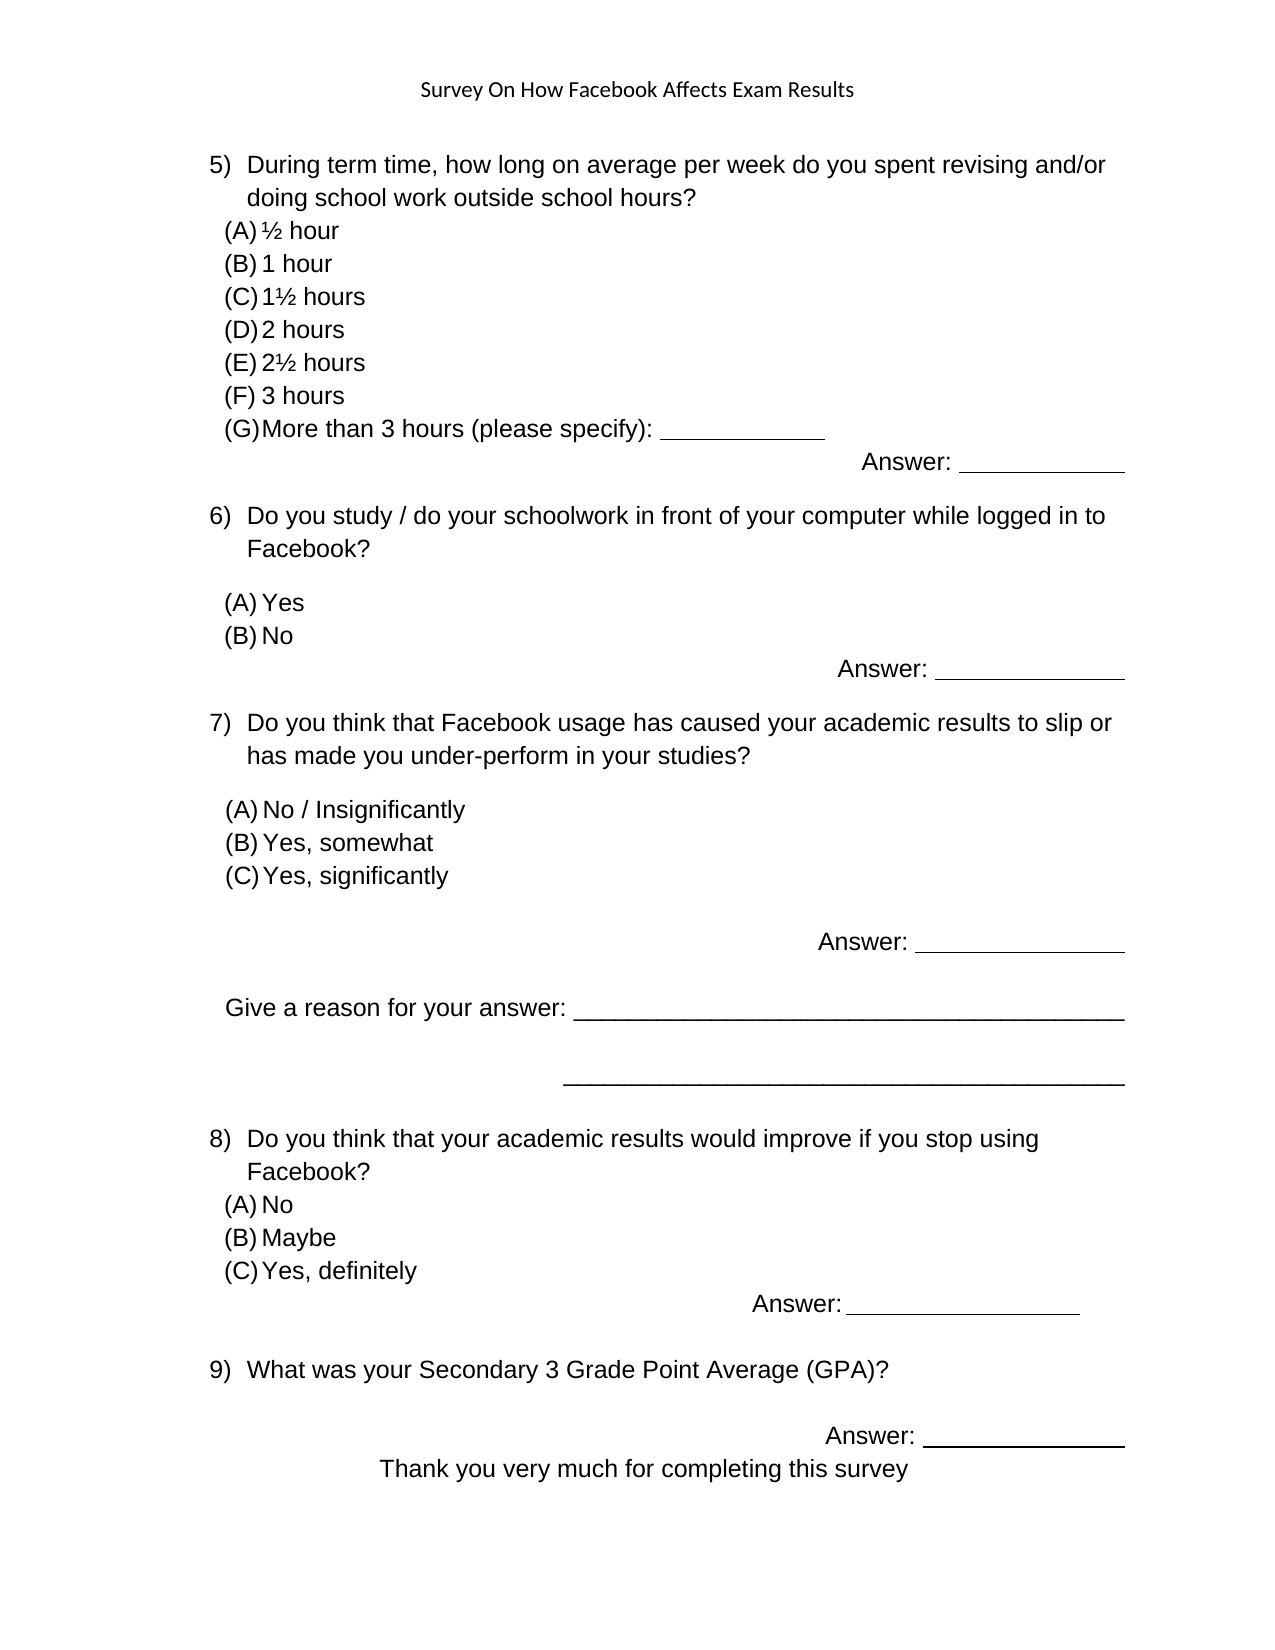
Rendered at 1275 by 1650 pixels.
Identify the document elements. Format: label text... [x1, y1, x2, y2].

list Answer: [261, 1289, 1125, 1318]
list 1 hour [224, 249, 1125, 278]
list No [224, 621, 1125, 650]
list Answer: [261, 654, 1125, 683]
list What was your Secondary 3 Grade Point Average (GPA)? [209, 1355, 1125, 1384]
list Maybe [224, 1223, 1125, 1252]
list Yes, somewhat [225, 828, 1125, 856]
list No [224, 1190, 1125, 1219]
list During term time, how long on average per week do you spent revising and/or doing school work outside school hours? [209, 150, 1125, 212]
list More than 3 hours (please specify): [224, 414, 1125, 443]
list Yes [224, 588, 1125, 617]
list Answer: [262, 927, 1125, 956]
list 2½ hours [224, 348, 1125, 377]
list No / Insignificantly [225, 795, 1125, 823]
list Thank you very much for completing this survey [261, 1454, 1125, 1483]
list Answer: [675, 1421, 1125, 1450]
list 2 hours [224, 315, 1125, 344]
list Answer: [261, 447, 1125, 476]
list Give a reason for your answer: [150, 993, 1125, 1022]
list 1½ hours [224, 282, 1125, 311]
list Do you think that Facebook usage has caused your academic results to slip or has made you under-perform in your studies? [209, 708, 1125, 769]
list 3 hours [224, 381, 1125, 410]
list ½ hour [224, 216, 1125, 245]
list Yes, significantly [225, 861, 1125, 889]
list Yes, definitely [224, 1256, 1125, 1285]
list Do you study / do your schoolwork in front of your computer while logged in to Facebook? [209, 501, 1125, 563]
list Do you think that your academic results would improve if you stop using Facebook? [209, 1124, 1125, 1186]
